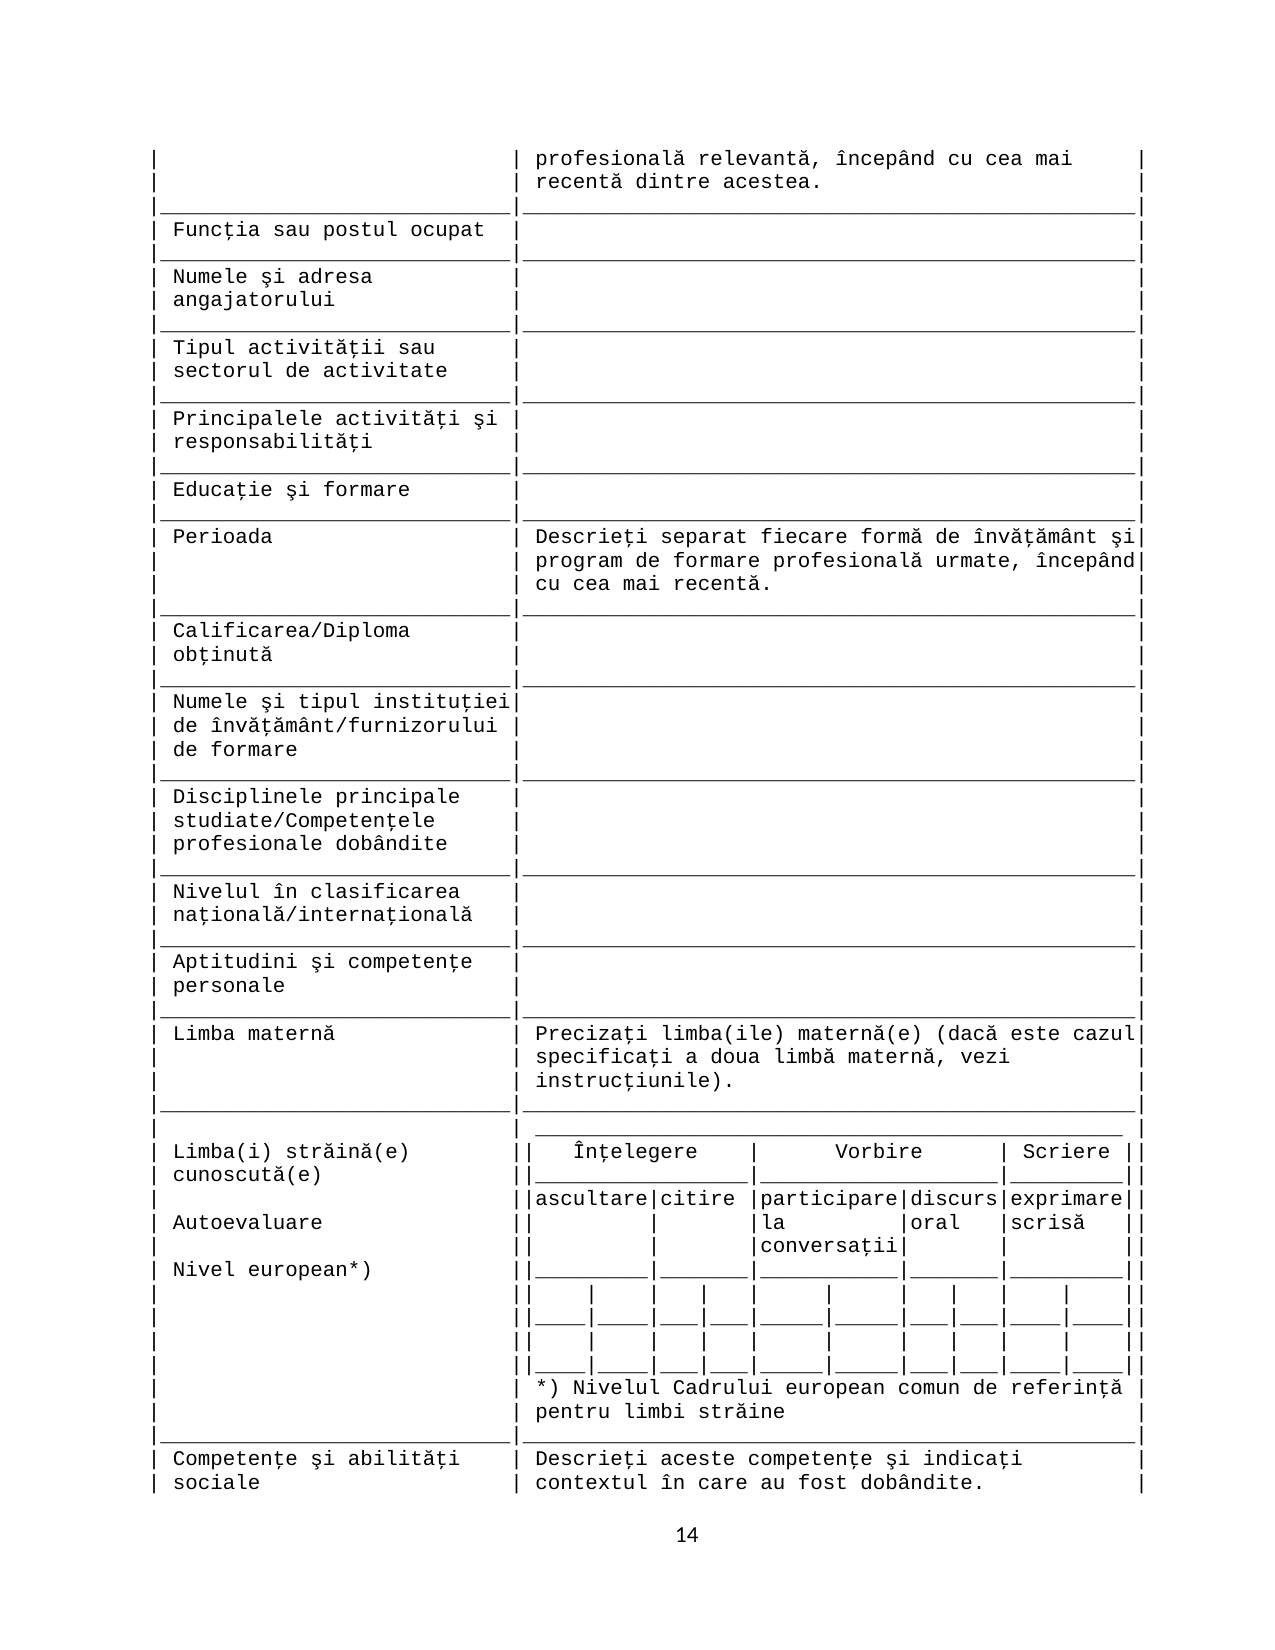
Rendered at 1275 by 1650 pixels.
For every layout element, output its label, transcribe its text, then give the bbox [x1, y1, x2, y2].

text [148, 1424, 1226, 1448]
text | Nivel european*) ||_________|_______|___________|_______|_________|| [148, 1259, 1226, 1283]
text | ||____|____|___|___|_____|_____|___|___|____|____|| [148, 1306, 1226, 1330]
text | Tipul activităţii sau | | [148, 337, 1226, 360]
text |____________________________|_________________________________________________| [148, 502, 1226, 526]
text | || | |conversaţii| | || [148, 1235, 1226, 1259]
text | || | | | | | | | | | || [148, 1330, 1226, 1353]
text | ||ascultare|citire |participare|discurs|exprimare|| [148, 1188, 1226, 1212]
text | angajatorului | | [148, 289, 1226, 313]
text | Disciplinele principale | | [148, 786, 1226, 810]
text | Funcţia sau postul ocupat | | [148, 218, 1226, 242]
text |____________________________|_________________________________________________| [148, 668, 1226, 691]
text | Limba(i) străină(e) || Înţelegere | Vorbire | Scriere || [148, 1141, 1226, 1164]
text | Educaţie şi formare | | [148, 479, 1226, 502]
text |____________________________|_________________________________________________| [148, 597, 1226, 621]
text | ||____|____|___|___|_____|_____|___|___|____|____|| [148, 1353, 1226, 1377]
text | | specificaţi a doua limbă maternă, vezi | [148, 1046, 1226, 1070]
text | sectorul de activitate | | [148, 360, 1226, 384]
text | Numele şi adresa | | [148, 266, 1226, 289]
text |____________________________|_________________________________________________| [148, 242, 1226, 266]
text | Competenţe şi abilităţi | Descrieţi aceste competenţe şi indicaţi | [148, 1448, 1226, 1472]
text | | cu cea mai recentă. | [148, 573, 1226, 597]
text | studiate/Competenţele | | [148, 810, 1226, 833]
text |____________________________|_________________________________________________| [148, 384, 1226, 408]
text | | *) Nivelul Cadrului european comun de referinţă | [148, 1377, 1226, 1401]
text | de învăţământ/furnizorului | | [148, 715, 1226, 739]
text |____________________________|_________________________________________________| [148, 999, 1226, 1022]
text | Perioada | Descrieţi separat fiecare formă de învăţământ şi| [148, 526, 1226, 549]
text | personale | | [148, 975, 1226, 999]
text | || | | | | | | | | | || [148, 1283, 1226, 1306]
text | | recentă dintre acestea. | [148, 171, 1226, 195]
text | Calificarea/Diploma | | [148, 621, 1226, 644]
text | Limba maternă | Precizaţi limba(ile) maternă(e) (dacă este cazul| [148, 1022, 1226, 1046]
text |____________________________|_________________________________________________| [148, 1093, 1226, 1117]
text | Numele şi tipul instituţiei| | [148, 691, 1226, 715]
text |____________________________|_________________________________________________| [148, 928, 1226, 952]
text | | profesională relevantă, începând cu cea mai | [148, 148, 1226, 171]
text |____________________________|_________________________________________________| [148, 313, 1226, 337]
text | Nivelul în clasificarea | | [148, 881, 1226, 904]
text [148, 195, 1226, 218]
text | naţională/internaţională | | [148, 904, 1226, 928]
text | | instrucţiunile). | [148, 1070, 1226, 1093]
text | profesionale dobândite | | [148, 833, 1226, 857]
text | | program de formare profesională urmate, începând| [148, 549, 1226, 573]
text | | _______________________________________________ | [148, 1117, 1226, 1141]
text | obţinută | | [148, 644, 1226, 668]
text |____________________________|_________________________________________________| [148, 857, 1226, 881]
text | sociale | contextul în care au fost dobândite. | [148, 1472, 1226, 1495]
text | Principalele activităţi şi | | [148, 408, 1226, 431]
text |____________________________|_________________________________________________| [148, 762, 1226, 786]
text | responsabilităţi | | [148, 431, 1226, 455]
text |____________________________|_________________________________________________| [148, 455, 1226, 479]
text | cunoscută(e) ||_________________|___________________|_________|| [148, 1164, 1226, 1188]
text | de formare | | [148, 739, 1226, 762]
text | Aptitudini şi competenţe | | [148, 952, 1226, 975]
text | | pentru limbi străine | [148, 1401, 1226, 1424]
text | Autoevaluare || | |la |oral |scrisă || [148, 1212, 1226, 1235]
